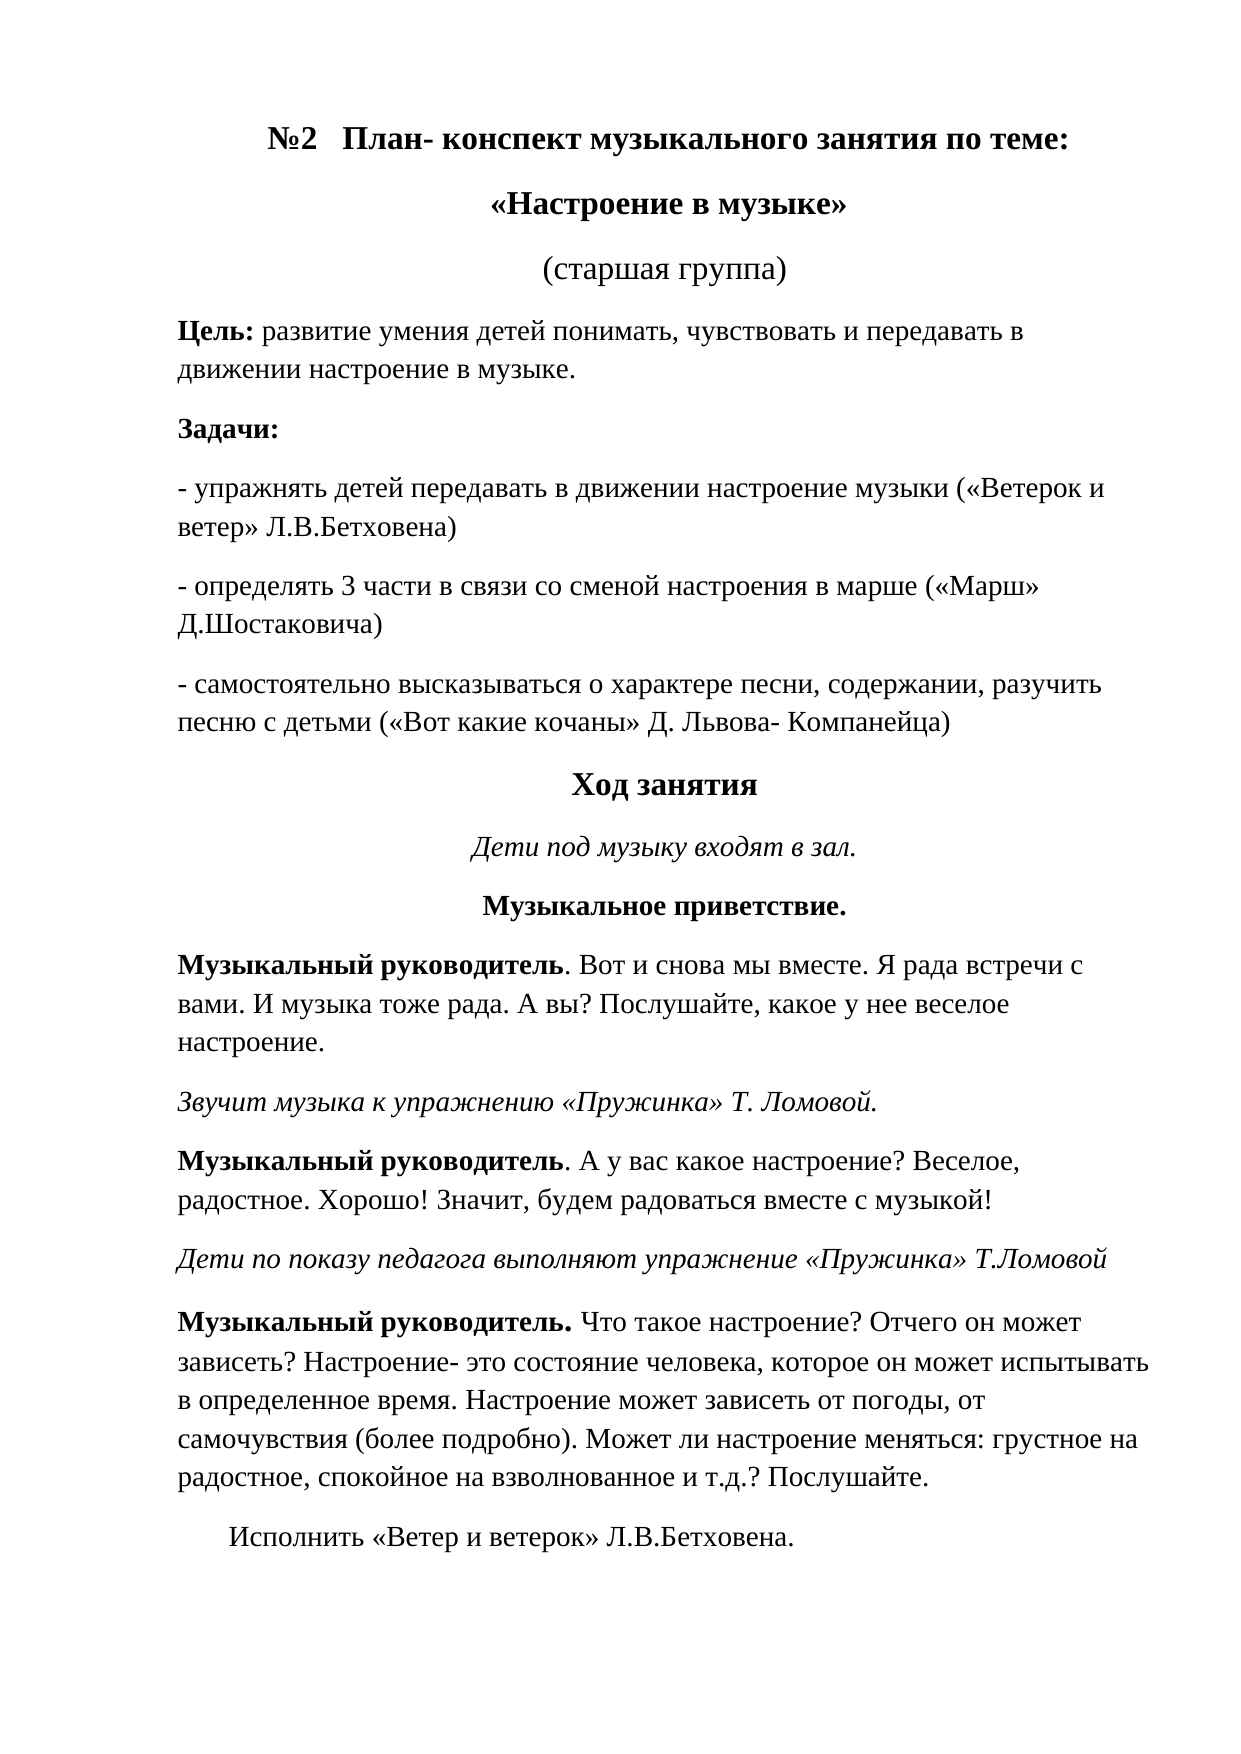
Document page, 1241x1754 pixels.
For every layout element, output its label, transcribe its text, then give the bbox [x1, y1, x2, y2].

text - определять 3 части в связи со сменой настроения в марше («Марш» Д.Шостаковича) [177, 568, 1152, 640]
text (старшая группа) [177, 248, 1152, 286]
text Дети по показу педагога выполняют упражнение «Пружинка» Т.Ломовой [177, 1241, 1152, 1275]
text Цель: развитие умения детей понимать, чувствовать и передавать в движении настроение в музыке. [177, 313, 1152, 385]
text Ход занятия [177, 764, 1152, 802]
text Музыкальное приветствие. [177, 888, 1152, 922]
text Музыкальный руководитель. Что такое настроение? Отчего он может зависеть? Настроение- это состояние человека, которое он может испытывать в определенное время. Настроение может зависеть от погоды, от самочувствия (более подробно). Может ли настроение меняться: грустное на радостное, спокойное на взволнованное и т.д.? Послушайте. [177, 1301, 1152, 1493]
text «Настроение в музыке» [177, 183, 1152, 221]
text - упражнять детей передавать в движении настроение музыки («Ветерок и ветер» Л.В.Бетховена) [177, 470, 1152, 542]
text Музыкальный руководитель. Вот и снова мы вместе. Я рада встречи с вами. И музыка тоже рада. А вы? Послушайте, какое у нее веселое настроение. [177, 947, 1152, 1058]
text Дети под музыку входят в зал. [177, 829, 1152, 862]
text Музыкальный руководитель. А у вас какое настроение? Веселое, радостное. Хорошо! Значит, будем радоваться вместе с музыкой! [177, 1143, 1152, 1215]
text Звучит музыка к упражнению «Пружинка» Т. Ломовой. [177, 1084, 1152, 1117]
text - самостоятельно высказываться о характере песни, содержании, разучить песню с детьми («Вот какие кочаны» Д. Львова- Компанейца) [177, 666, 1152, 738]
text Исполнить «Ветер и ветерок» Л.В.Бетховена. [177, 1519, 1152, 1552]
text Задачи: [177, 411, 1152, 444]
text №2 План- конспект музыкального занятия по теме: [177, 118, 1152, 156]
